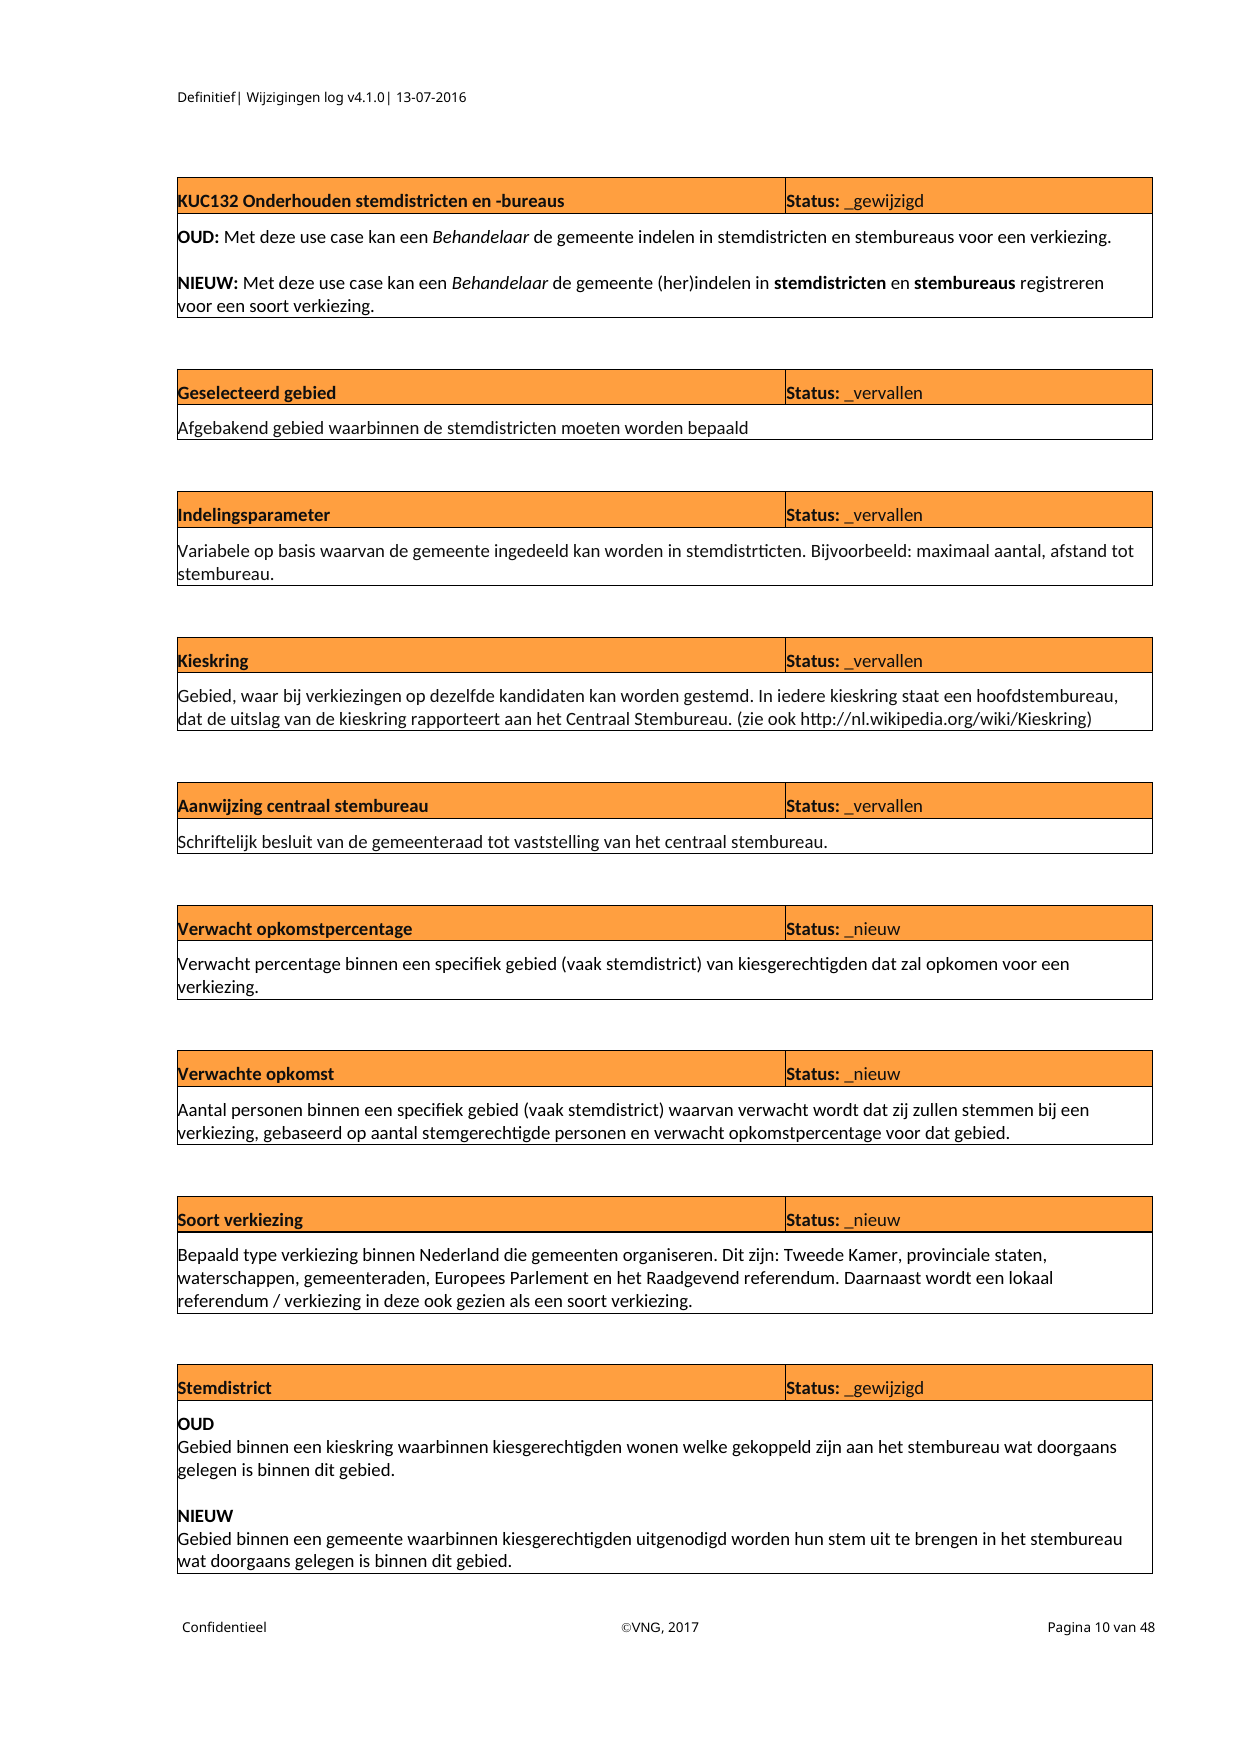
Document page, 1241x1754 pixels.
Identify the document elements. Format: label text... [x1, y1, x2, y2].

table_header KUC132 Onderhouden stemdistricten en -bureaus [178, 178, 785, 213]
table_header Status: _vervallen [786, 492, 1152, 527]
table_header Soort verkiezing [178, 1197, 785, 1231]
table_cell OUD: Met deze use case kan een Behandelaar de gemeente indelen in stemdistricten en stembureaus voor een verkiezing. NIEUW: Met deze use case kan een Behandelaar de gemeente (her)indelen in stemdistricten en stembureaus registreren voor een soort verkiezing. [178, 214, 1152, 317]
table_cell Afgebakend gebied waarbinnen de stemdistricten moeten worden bepaald [178, 405, 1152, 439]
table_header Kieskring [178, 638, 785, 672]
table_header Aanwijzing centraal stembureau [178, 783, 785, 818]
table_header Status: _gewijzigd [786, 1365, 1152, 1400]
table_header Verwacht opkomstpercentage [178, 906, 785, 940]
table_header Status: _vervallen [786, 638, 1152, 672]
table_header Geselecteerd gebied [178, 370, 785, 404]
table_header Status: _vervallen [786, 370, 1152, 404]
table_cell OUD Gebied binnen een kieskring waarbinnen kiesgerechtigden wonen welke gekoppeld zijn aan het stembureau wat doorgaans gelegen is binnen dit gebied. NIEUW Gebied binnen een gemeente waarbinnen kiesgerechtigden uitgenodigd worden hun stem uit te brengen in het stembureau wat doorgaans gelegen is binnen dit gebied. [178, 1401, 1152, 1572]
table_cell Verwacht percentage binnen een specifiek gebied (vaak stemdistrict) van kiesgerechtigden dat zal opkomen voor een verkiezing. [178, 941, 1152, 998]
table_header Status: _vervallen [786, 783, 1152, 818]
table_header Stemdistrict [178, 1365, 785, 1400]
table_cell Bepaald type verkiezing binnen Nederland die gemeenten organiseren. Dit zijn: Tweede Kamer, provinciale staten, waterschappen, gemeenteraden, Europees Parlement en het Raadgevend referendum. Daarnaast wordt een lokaal referendum / verkiezing in deze ook gezien als een soort verkiezing. [178, 1233, 1152, 1312]
table_header Status: _nieuw [786, 1051, 1152, 1086]
table_cell Aantal personen binnen een specifiek gebied (vaak stemdistrict) waarvan verwacht wordt dat zij zullen stemmen bij een verkiezing, gebaseerd op aantal stemgerechtigde personen en verwacht opkomstpercentage voor dat gebied. [178, 1087, 1152, 1144]
table_cell Gebied, waar bij verkiezingen op dezelfde kandidaten kan worden gestemd. In iedere kieskring staat een hoofdstembureau, dat de uitslag van de kieskring rapporteert aan het Centraal Stembureau. (zie ook http://nl.wikipedia.org/wiki/Kieskring) [178, 673, 1152, 730]
table_header Status: _nieuw [786, 906, 1152, 940]
table_header Indelingsparameter [178, 492, 785, 527]
table_header Status: _gewijzigd [786, 178, 1152, 213]
table_header Status: _nieuw [786, 1197, 1152, 1231]
table_cell Schriftelijk besluit van de gemeenteraad tot vaststelling van het centraal stembureau. [178, 819, 1152, 853]
table_cell Variabele op basis waarvan de gemeente ingedeeld kan worden in stemdistrticten. Bijvoorbeeld: maximaal aantal, afstand tot stembureau. [178, 528, 1152, 585]
table_header Verwachte opkomst [178, 1051, 785, 1086]
